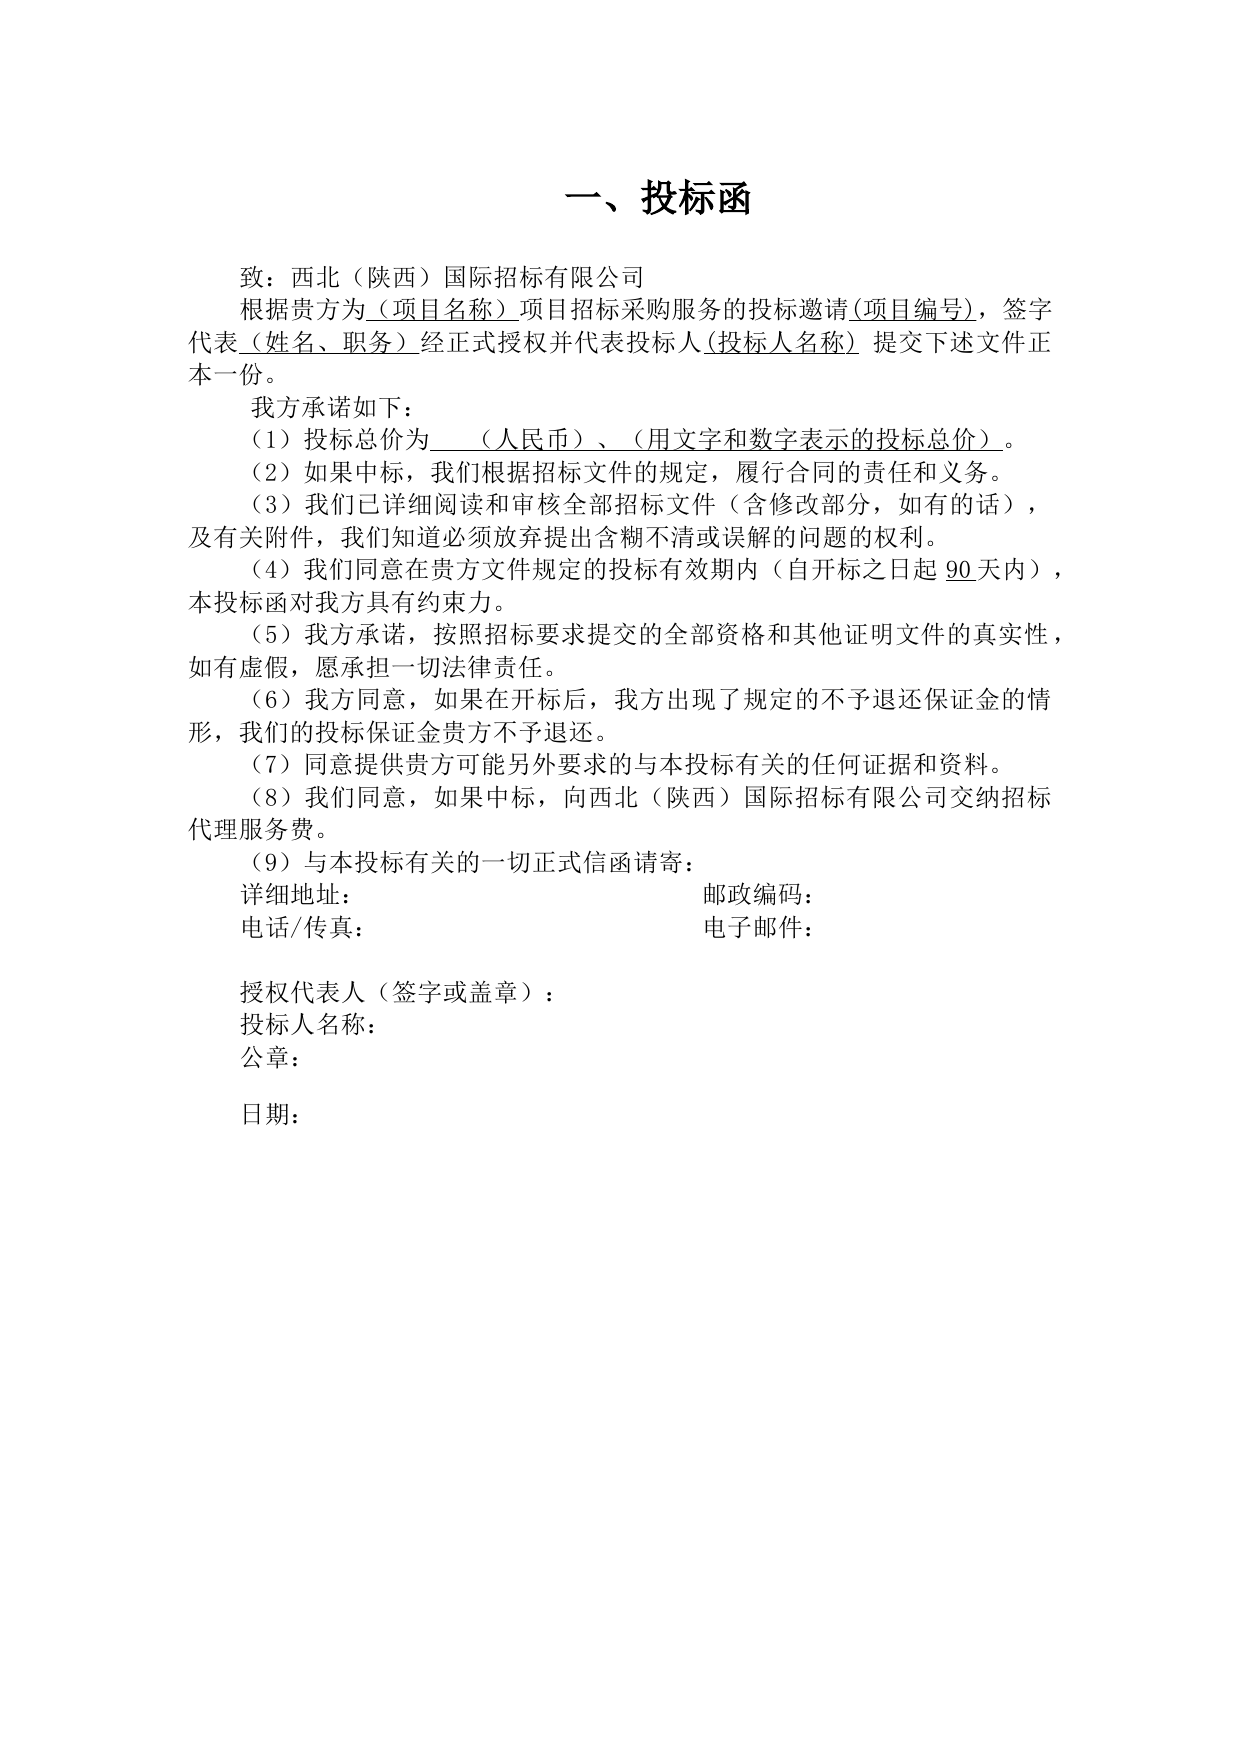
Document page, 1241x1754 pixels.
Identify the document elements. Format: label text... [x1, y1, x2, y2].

text （3）我们已详细阅读和审核全部招标文件（含修改部分，如有的话），及有关附件，我们知道必须放弃提出含糊不清或误解的问题的权利。 [187, 487, 1053, 552]
text 公章： [187, 1039, 1053, 1072]
text （4）我们同意在贵方文件规定的投标有效期内（自开标之日起90天内），本投标函对我方具有约束力。 [187, 552, 1053, 617]
text 致：西北（陕西）国际招标有限公司 [187, 259, 1053, 292]
text 我方承诺如下： [250, 389, 1053, 422]
text （6）我方同意，如果在开标后，我方出现了规定的不予退还保证金的情形，我们的投标保证金贵方不予退还。 [187, 682, 1053, 747]
text （2）如果中标，我们根据招标文件的规定，履行合同的责任和义务。 [187, 454, 1053, 487]
text 日期： [187, 1097, 1053, 1129]
text 授权代表人（签字或盖章）： [187, 974, 1053, 1007]
text （7）同意提供贵方可能另外要求的与本投标有关的任何证据和资料。 [187, 747, 1053, 779]
text 一、投标函 [187, 162, 1053, 227]
text 投标人名称： [187, 1007, 1053, 1039]
text 详细地址： 邮政编码： [187, 877, 1053, 909]
text （1）投标总价为 （人民币）、（用文字和数字表示的投标总价）。 [187, 422, 1053, 454]
text 电话/传真： 电子邮件： [187, 909, 1053, 942]
text （5）我方承诺，按照招标要求提交的全部资格和其他证明文件的真实性，如有虚假，愿承担一切法律责任。 [187, 617, 1053, 682]
text （9）与本投标有关的一切正式信函请寄： [187, 844, 1053, 877]
text 根据贵方为（项目名称）项目招标采购服务的投标邀请(项目编号)，签字代表（姓名、职务）经正式授权并代表投标人(投标人名称) 提交下述文件正本一份。 [187, 292, 1053, 389]
text （8）我们同意，如果中标，向西北（陕西）国际招标有限公司交纳招标代理服务费。 [187, 779, 1053, 844]
